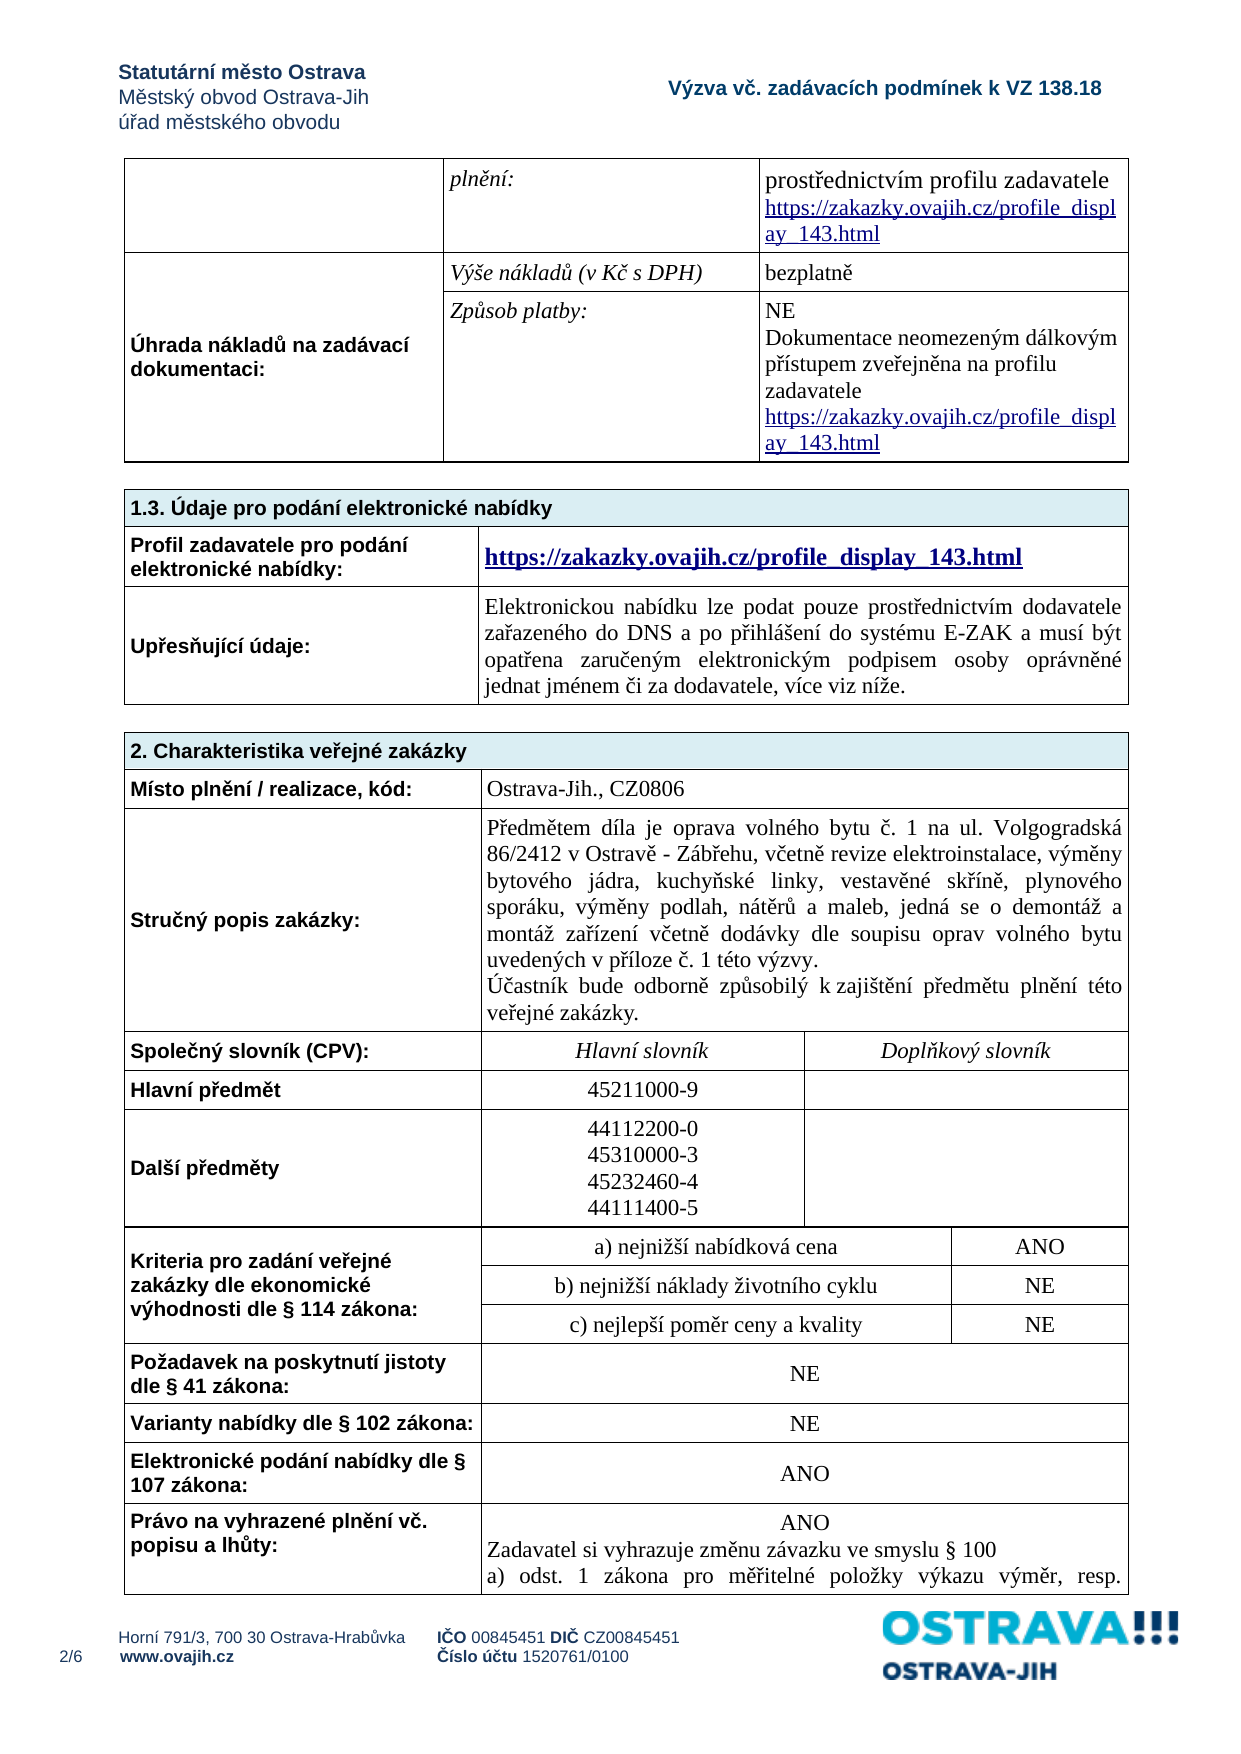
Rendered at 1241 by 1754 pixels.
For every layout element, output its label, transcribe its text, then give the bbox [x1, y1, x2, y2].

table_cell Úhrada nákladů na zadávací dokumentaci: [125, 253, 443, 461]
table_cell b) nejnižší náklady životního cyklu [482, 1266, 951, 1304]
table_cell 44112200-0 45310000-3 45232460-4 44111400-5 [482, 1110, 804, 1226]
table_cell Ostrava-Jih., CZ0806 [482, 770, 1128, 807]
table_cell NE [952, 1305, 1128, 1343]
table_cell Způsob platby: [444, 292, 759, 461]
table_cell Společný slovník (CPV): [125, 1032, 481, 1069]
table_cell [805, 1110, 1128, 1226]
table_cell Předmětem díla je oprava volného bytu č. 1 na ul. Volgogradská 86/2412 v Ostravě - Zábřehu, včetně revize elektroinstalace, výměny bytového jádra, kuchyňské linky, vestavěné skříně, plynového sporáku, výměny podlah, nátěrů a maleb, jedná se o demontáž a montáž zařízení včetně dodávky dle soupisu oprav volného bytu uvedených v příloze č. 1 této výzvy. Účastník bude odborně způsobilý k zajištění předmětu plnění této veřejné zakázky. [482, 809, 1128, 1031]
table_cell Profil zadavatele pro podání elektronické nabídky: [125, 527, 478, 586]
table_cell 45211000-9 [482, 1071, 804, 1108]
table_header 1.3. Údaje pro podání elektronické nabídky [125, 490, 1128, 526]
table_cell Další předměty [125, 1110, 481, 1226]
table_cell E-mail pro prohlídka místa plnění: [444, 159, 759, 252]
table_cell Hlavní slovník [482, 1032, 804, 1069]
table_cell Místo plnění / realizace, kód: [125, 770, 481, 807]
table_cell NE Dokumentace neomezeným dálkovým přístupem zveřejněna na profilu zadavatele https://zakazky.ovajih.cz/profile_display_143.html [760, 292, 1128, 461]
table_cell elektronická komunikace prostřednictvím profilu zadavatele https://zakazky.ovajih.cz/profile_display_143.html [760, 159, 1128, 252]
table_cell Stručný popis zakázky: [125, 809, 481, 1031]
table_cell NE [482, 1404, 1128, 1442]
table_cell https://zakazky.ovajih.cz/profile_display_143.html [479, 527, 1128, 586]
table_cell NE [482, 1344, 1128, 1403]
table_cell Upřesňující údaje: [125, 587, 478, 704]
table_cell Doplňkový slovník [805, 1032, 1128, 1069]
table_cell Výše nákladů (v Kč s DPH) [444, 253, 759, 291]
table_cell bezplatně [760, 253, 1128, 291]
table_cell ANO [482, 1443, 1128, 1503]
table_cell Elektronickou nabídku lze podat pouze prostřednictvím dodavatele zařazeného do DNS a po přihlášení do systému E-ZAK a musí být opatřena zaručeným elektronickým podpisem osoby oprávněné jednat jménem či za dodavatele, více viz níže. [479, 587, 1128, 704]
table_cell ANO [952, 1228, 1128, 1265]
table_cell Varianty nabídky dle § 102 zákona: [125, 1404, 481, 1442]
table_header 2. Charakteristika veřejné zakázky [125, 733, 1128, 768]
picture [882, 1611, 1179, 1680]
table_cell a) nejnižší nabídková cena [482, 1228, 951, 1265]
table_cell c) nejlepší poměr ceny a kvality [482, 1305, 951, 1343]
table_cell Požadavek na poskytnutí jistoty dle § 41 zákona: [125, 1344, 481, 1403]
table_cell NE [952, 1266, 1128, 1304]
table_cell Hlavní předmět [125, 1071, 481, 1108]
table_cell [125, 159, 443, 252]
table_cell Kriteria pro zadání veřejné zakázky dle ekonomické výhodnosti dle § 114 zákona: [125, 1228, 481, 1343]
table_cell Elektronické podání nabídky dle § 107 zákona: [125, 1443, 481, 1503]
table_cell [805, 1071, 1128, 1108]
table_cell Právo na vyhrazené plnění vč. popisu a lhůty: [125, 1504, 481, 1594]
